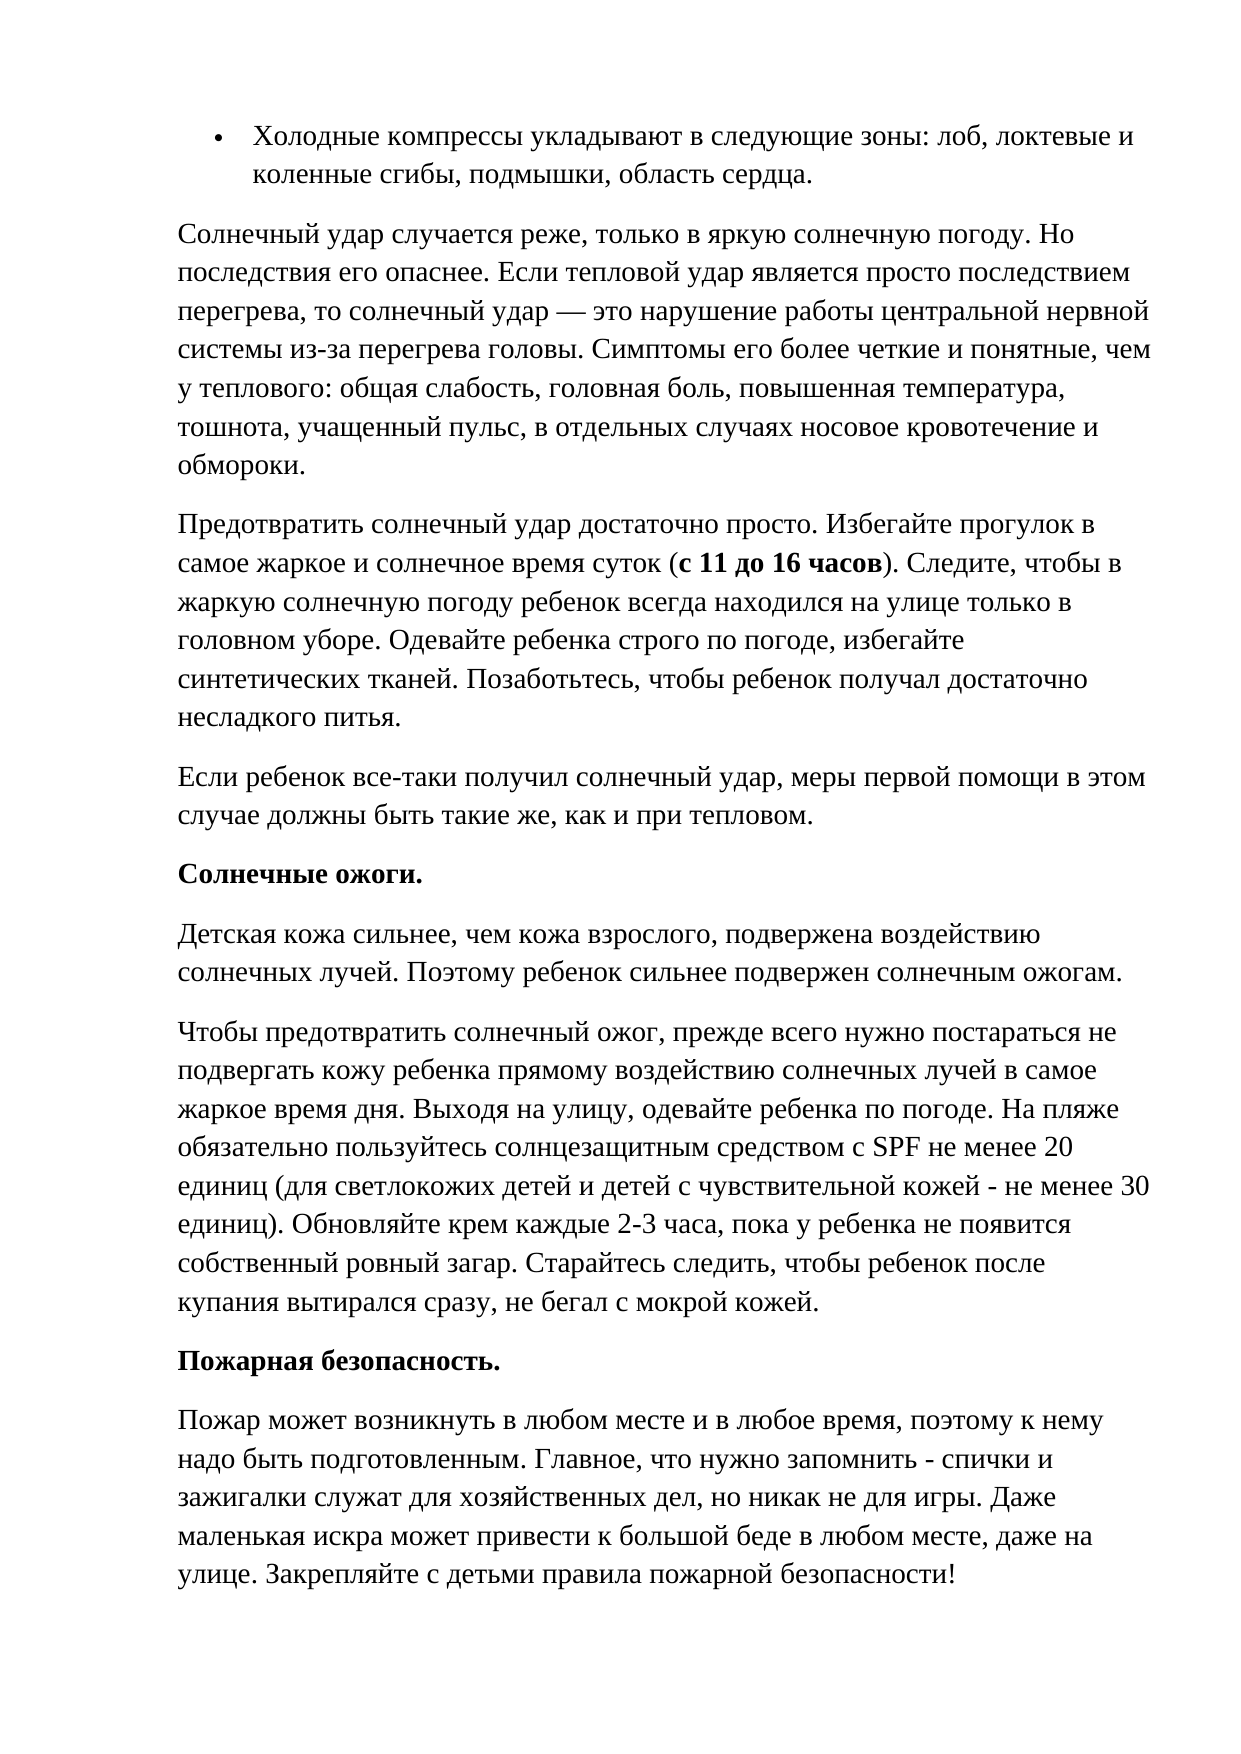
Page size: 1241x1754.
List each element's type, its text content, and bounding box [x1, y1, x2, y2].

text Предотвратить солнечный удар достаточно просто. Избегайте прогулок в самое жаркое и солнечное время суток (с 11 до 16 часов). Следите, чтобы в жаркую солнечную погоду ребенок всегда находился на улице только в головном уборе. Одевайте ребенка строго по погоде, избегайте синтетических тканей. Позаботьтесь, чтобы ребенок получал достаточно несладкого питья. [177, 507, 1152, 733]
text Чтобы предотвратить солнечный ожог, прежде всего нужно постараться не подвергать кожу ребенка прямому воздействию солнечных лучей в самое жаркое время дня. Выходя на улицу, одевайте ребенка по погоде. На пляже обязательно пользуйтесь солнцезащитным средством с SPF не менее 20 единиц (для светлокожих детей и детей с чувствительной кожей - не менее 30 единиц). Обновляйте крем каждые 2-3 часа, пока у ребенка не появится собственный ровный загар. Старайтесь следить, чтобы ребенок после купания вытирался сразу, не бегал с мокрой кожей. [177, 1014, 1152, 1317]
text Детская кожа сильнее, чем кожа взрослого, подвержена воздействию солнечных лучей. Поэтому ребенок сильнее подвержен солнечным ожогам. [177, 916, 1152, 988]
text Пожар может возникнуть в любом месте и в любое время, поэтому к нему надо быть подготовленным. Главное, что нужно запомнить - спички и зажигалки служат для хозяйственных дел, но никак не для игры. Даже маленькая искра может привести к большой беде в любом месте, даже на улице. Закрепляйте с детьми правила пожарной безопасности! [177, 1402, 1152, 1590]
text Если ребенок все-таки получил солнечный удар, меры первой помощи в этом случае должны быть такие же, как и при тепловом. [177, 759, 1152, 831]
list Холодные компрессы укладывают в следующие зоны: лоб, локтевые и коленные сгибы, подмышки, область сердца. [215, 118, 1152, 190]
text Пожарная безопасность. [177, 1343, 1152, 1377]
text Солнечные ожоги. [177, 857, 1152, 890]
text Солнечный удар случается реже, только в яркую солнечную погоду. Но последствия его опаснее. Если тепловой удар является просто последствием перегрева, то солнечный удар — это нарушение работы центральной нервной системы из-за перегрева головы. Симптомы его более четкие и понятные, чем у теплового: общая слабость, головная боль, повышенная температура, тошнота, учащенный пульс, в отдельных случаях носовое кровотечение и обмороки. [177, 216, 1152, 481]
